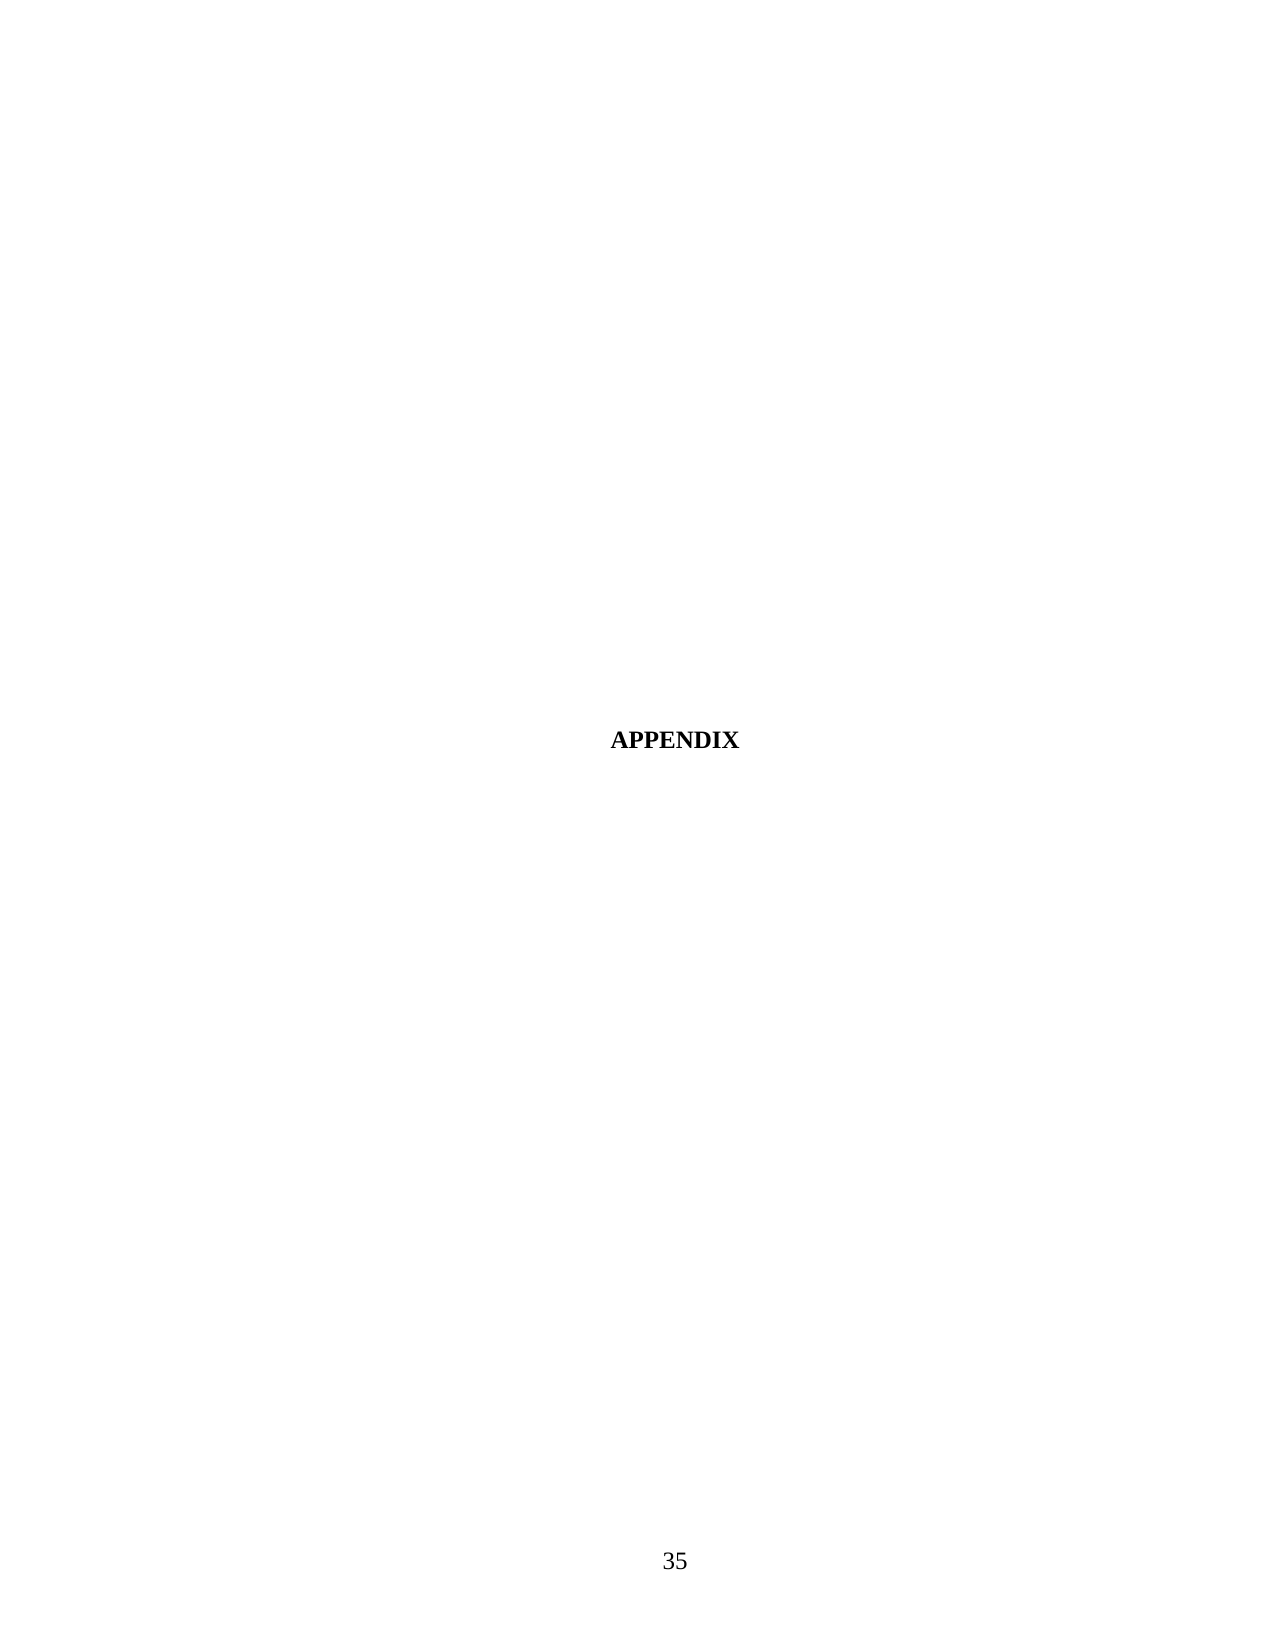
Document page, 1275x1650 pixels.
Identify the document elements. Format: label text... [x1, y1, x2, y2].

text APPENDIX [225, 725, 1125, 754]
